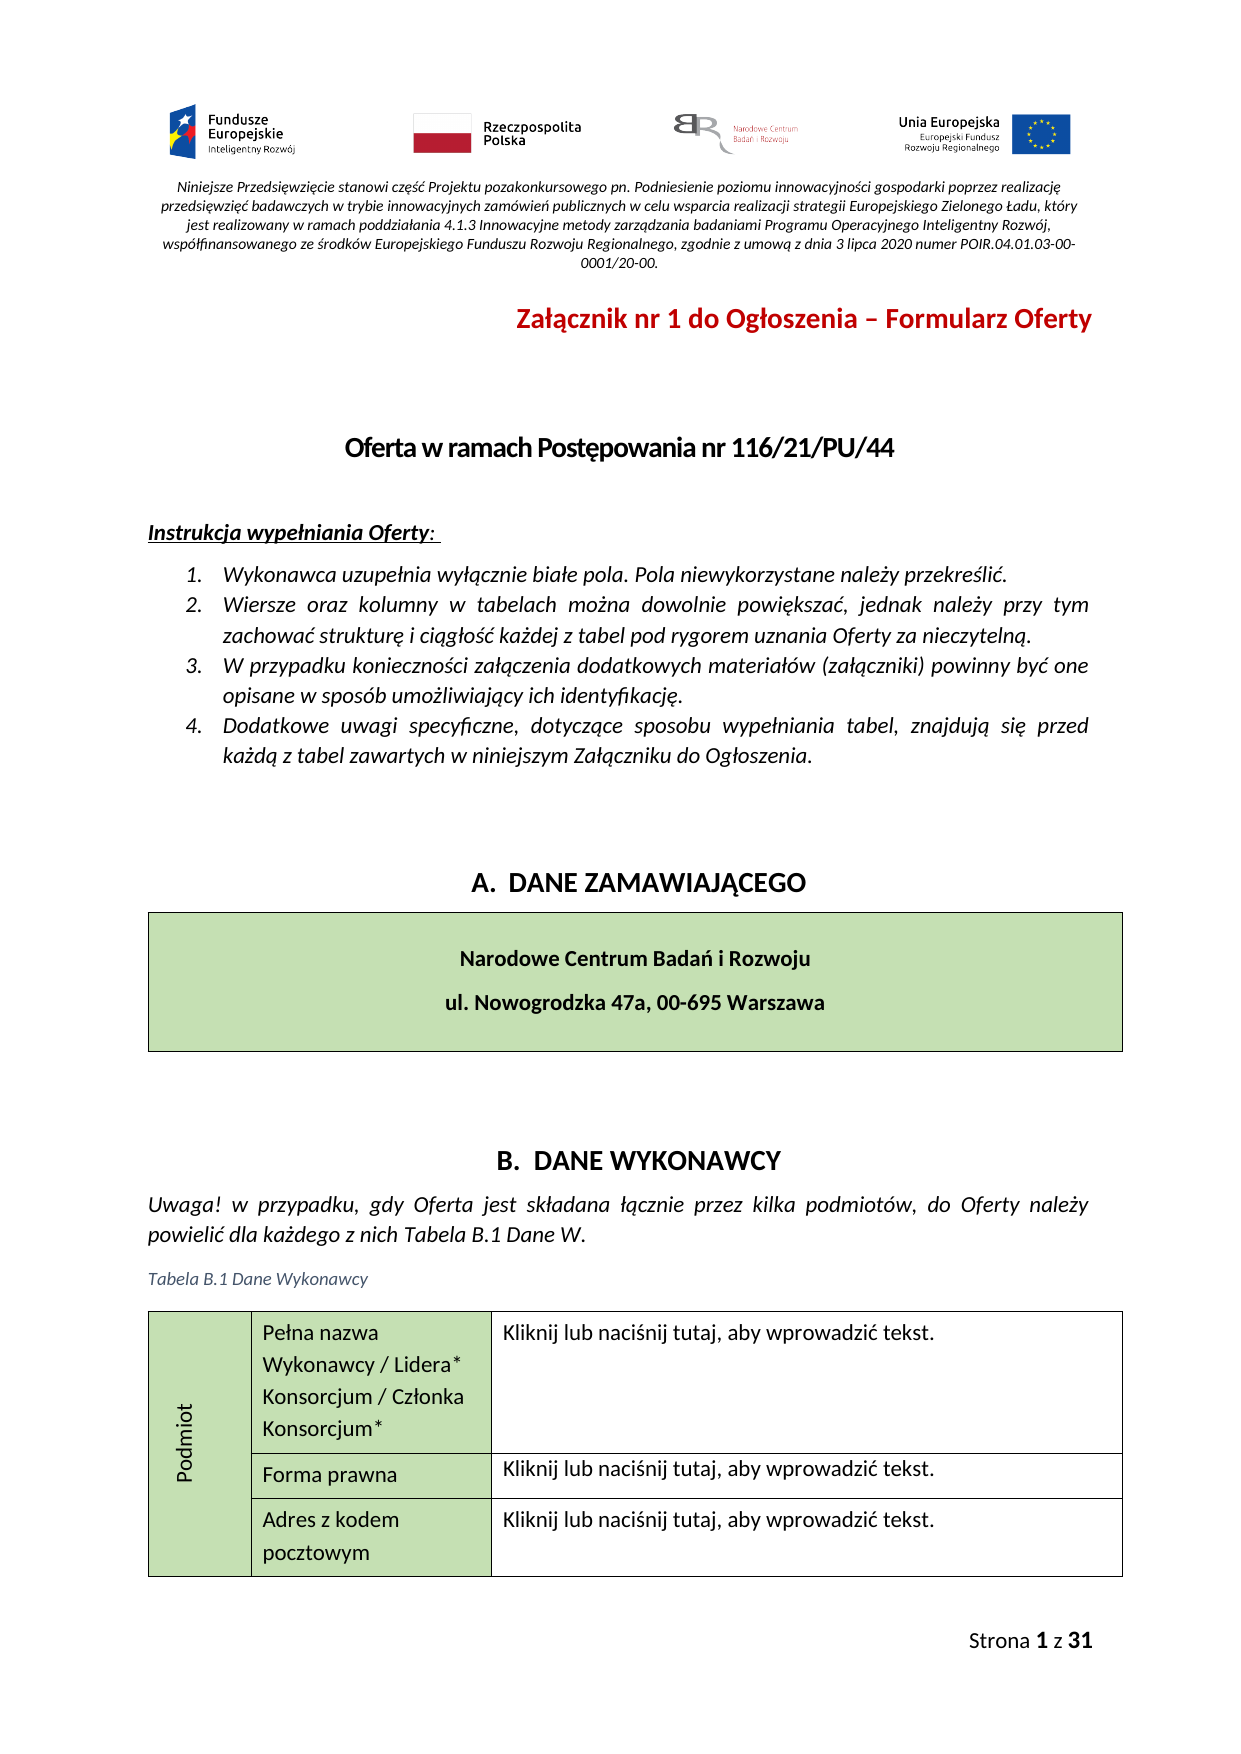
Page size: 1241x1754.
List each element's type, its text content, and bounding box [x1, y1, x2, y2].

list Wiersze oraz kolumny w tabelach można dowolnie powiększać, jednak należy przy tym zachować strukturę i ciągłość każdej z tabel pod rygorem uznania Oferty za nieczytelną. [185, 591, 1093, 649]
table_header Pełna nazwa Wykonawcy / Lidera* Konsorcjum / Członka Konsorcjum* [252, 1312, 491, 1453]
title Oferta w ramach Postępowania nr 116/21/PU/44 [148, 429, 1093, 464]
text Instrukcja wypełniania Oferty: [148, 518, 1093, 546]
text Załącznik nr 1 do Ogłoszenia – Formularz Oferty [148, 301, 1093, 336]
table_cell Forma prawna [252, 1454, 491, 1498]
list Dodatkowe uwagi specyficzne, dotyczące sposobu wypełniania tabel, znajdują się przed każdą z tabel zawartych w niniejszym Załączniku do Ogłoszenia. [185, 711, 1093, 770]
table_header Narodowe Centrum Badań i Rozwoju ul. Nowogrodzka 47a, 00-695 Warszawa [149, 913, 1122, 1051]
table_header Podmiot [149, 1312, 251, 1576]
table_cell Adres z kodem pocztowym [252, 1499, 491, 1576]
text Tabela B.1 Dane Wykonawcy [148, 1267, 1093, 1290]
list Wykonawca uzupełnia wyłącznie białe pola. Pola niewykorzystane należy przekreślić. [185, 560, 1093, 588]
subtitle DANE WYKONAWCY [185, 1142, 1093, 1177]
table_cell [492, 1499, 1122, 1576]
text Uwaga! w przypadku, gdy Oferta jest składana łącznie przez kilka podmiotów, do Oferty należy powielić dla każdego z nich Tabelę B.1. [148, 1190, 1093, 1248]
table_header [492, 1312, 1122, 1453]
subtitle DANE ZAMAWIAJĄCEGO [185, 864, 1093, 900]
list W przypadku konieczności załączenia dodatkowych materiałów (załączniki) powinny być one opisane w sposób umożliwiający ich identyfikację. [185, 651, 1093, 709]
table_cell [492, 1454, 1122, 1498]
picture [169, 104, 1071, 159]
